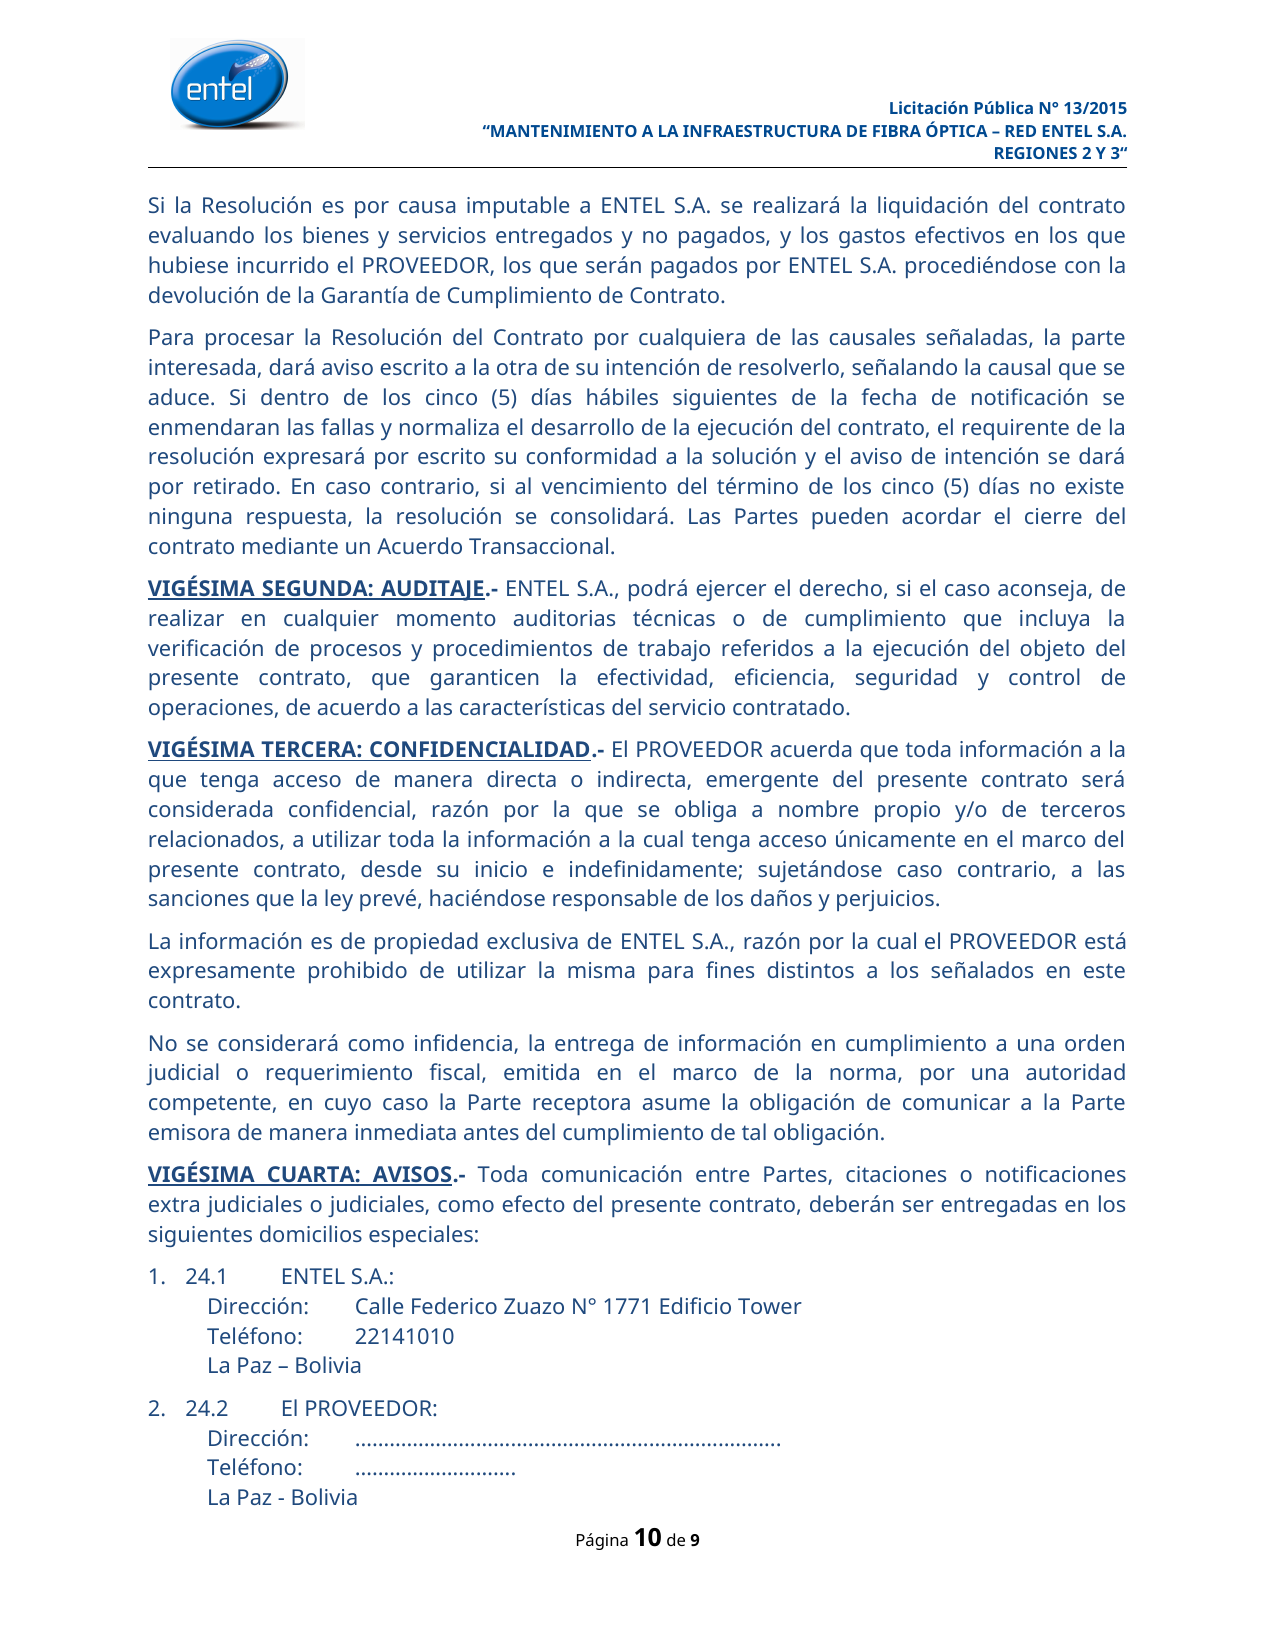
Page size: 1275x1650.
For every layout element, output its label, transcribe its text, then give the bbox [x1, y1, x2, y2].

text Teléfono: ………………………. [207, 1452, 1127, 1482]
text Para procesar la Resolución del Contrato por cualquiera de las causales señaladas, la parte interesada, dará aviso escrito a la otra de su intención de resolverlo, señalando la causal que se aduce. Si dentro de los cinco (5) días hábiles siguientes de la fecha de notificación se enmendaran las fallas y normaliza el desarrollo de la ejecución del contrato, el requirente de la resolución expresará por escrito su conformidad a la solución y el aviso de intención se dará por retirado. En caso contrario, si al vencimiento del término de los cinco (5) días no existe ninguna respuesta, la resolución se consolidará. Las Partes pueden acordar el cierre del contrato mediante un Acuerdo Transaccional. [148, 322, 1127, 561]
text Dirección: Calle Federico Zuazo N° 1771 Edificio Tower [207, 1291, 1127, 1321]
picture [170, 38, 305, 130]
text VIGÉSIMA SEGUNDA: AUDITAJE.- ENTEL S.A., podrá ejercer el derecho, si el caso aconseja, de realizar en cualquier momento auditorias técnicas o de cumplimiento que incluya la verificación de procesos y procedimientos de trabajo referidos a la ejecución del objeto del presente contrato, que garanticen la efectividad, eficiencia, seguridad y control de operaciones, de acuerdo a las características del servicio contratado. [148, 573, 1127, 722]
text La información es de propiedad exclusiva de ENTEL S.A., razón por la cual el PROVEEDOR está expresamente prohibido de utilizar la misma para fines distintos a los señalados en este contrato. [148, 926, 1127, 1015]
list 24.1 ENTEL S.A.: [148, 1261, 1127, 1291]
text La Paz – Bolivia [207, 1351, 1127, 1380]
text Teléfono: 22141010 [207, 1321, 1127, 1351]
text VIGÉSIMA CUARTA: AVISOS.- Toda comunicación entre Partes, citaciones o notificaciones extra judiciales o judiciales, como efecto del presente contrato, deberán ser entregadas en los siguientes domicilios especiales: [148, 1159, 1127, 1249]
text La Paz - Bolivia [207, 1482, 1127, 1512]
list 24.2 El PROVEEDOR: [148, 1393, 1127, 1423]
text Si la Resolución es por causa imputable a ENTEL S.A. se realizará la liquidación del contrato evaluando los bienes y servicios entregados y no pagados, y los gastos efectivos en los que hubiese incurrido el PROVEEDOR, los que serán pagados por ENTEL S.A. procediéndose con la devolución de la Garantía de Cumplimiento de Contrato. [148, 191, 1127, 310]
text Dirección: ……………………………………………………………….. [207, 1423, 1127, 1452]
text VIGÉSIMA TERCERA: CONFIDENCIALIDAD.- El PROVEEDOR acuerda que toda información a la que tenga acceso de manera directa o indirecta, emergente del presente contrato será considerada confidencial, razón por la que se obliga a nombre propio y/o de terceros relacionados, a utilizar toda la información a la cual tenga acceso únicamente en el marco del presente contrato, desde su inicio e indefinidamente; sujetándose caso contrario, a las sanciones que la ley prevé, haciéndose responsable de los daños y perjuicios. [148, 734, 1127, 913]
text No se considerará como infidencia, la entrega de información en cumplimiento a una orden judicial o requerimiento fiscal, emitida en el marco de la norma, por una autoridad competente, en cuyo caso la Parte receptora asume la obligación de comunicar a la Parte emisora de manera inmediata antes del cumplimiento de tal obligación. [148, 1028, 1127, 1147]
